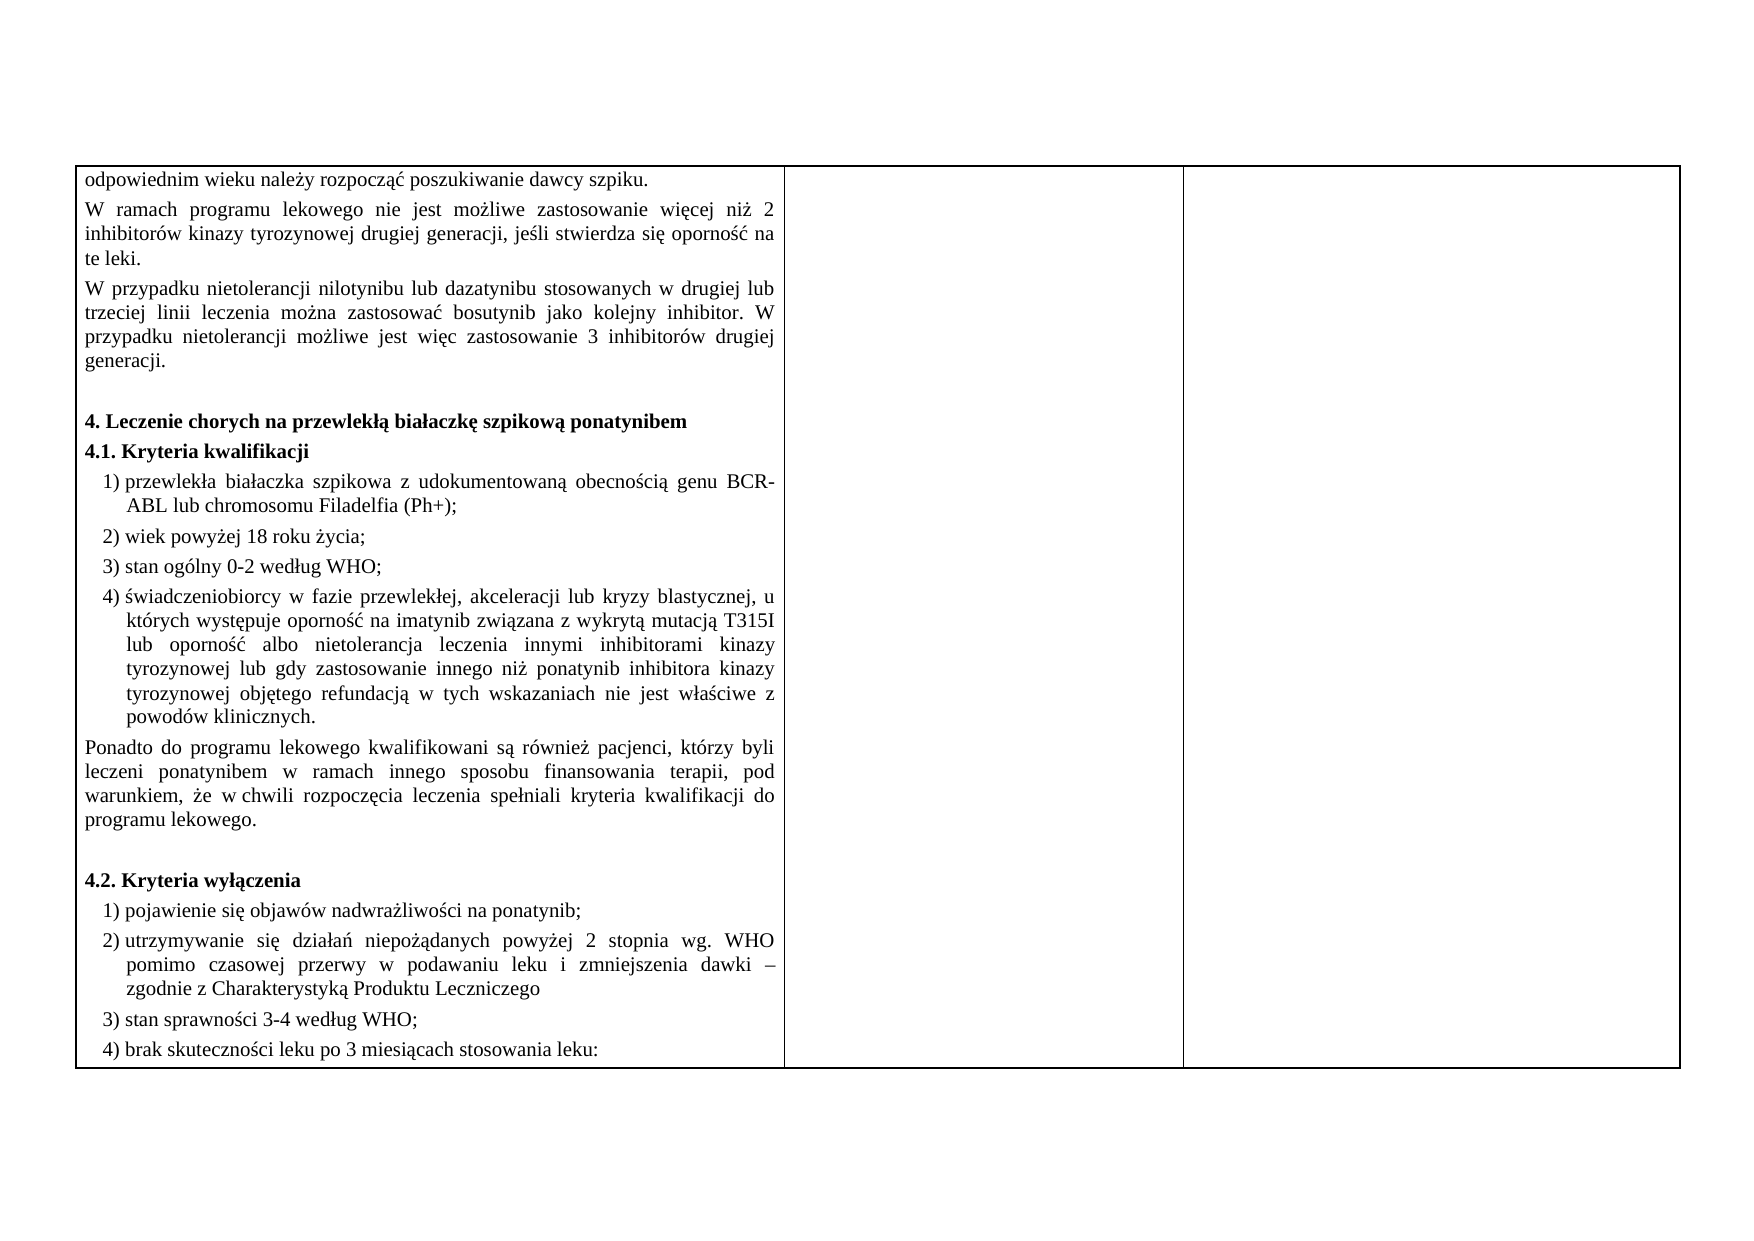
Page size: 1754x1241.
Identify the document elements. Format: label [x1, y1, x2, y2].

table_cell [1184, 167, 1679, 1067]
table_cell [77, 167, 784, 1067]
table_cell [785, 167, 1183, 1067]
